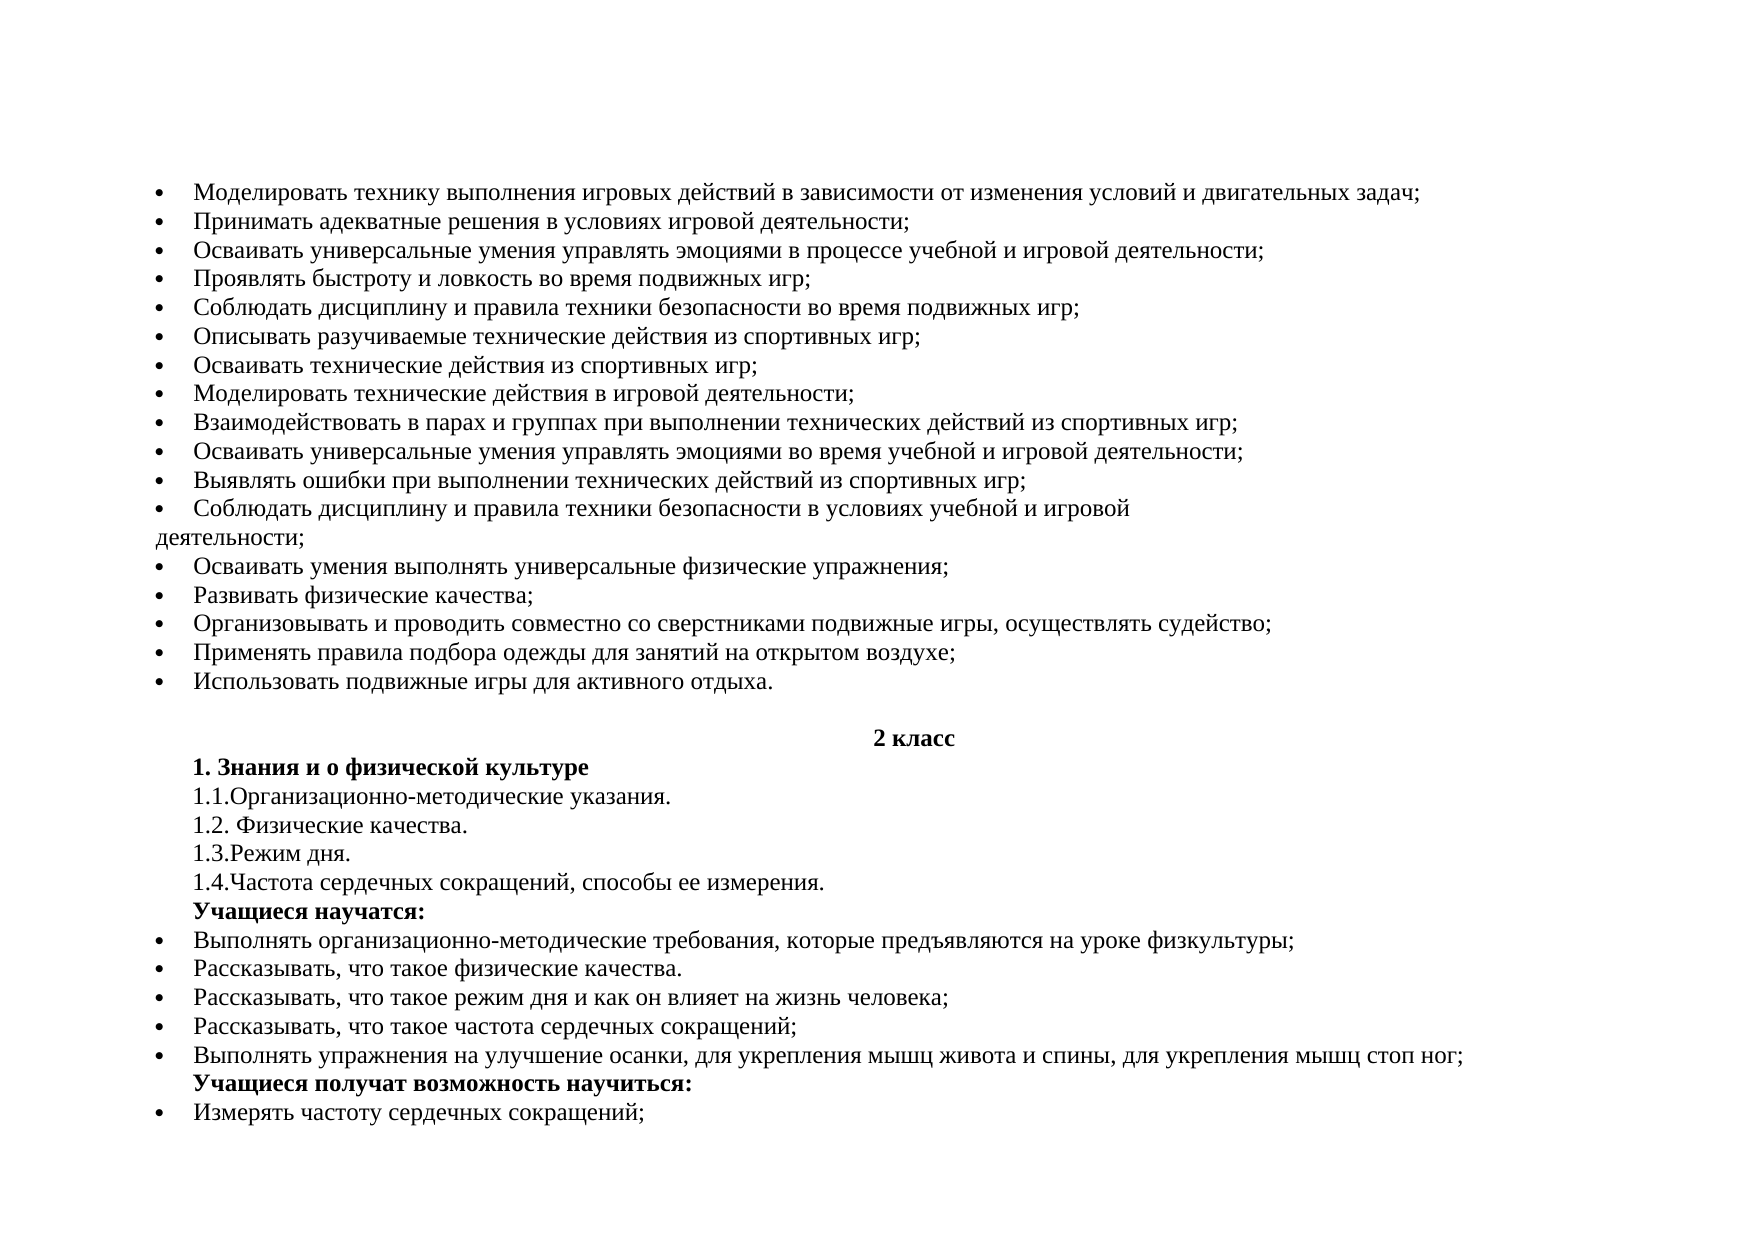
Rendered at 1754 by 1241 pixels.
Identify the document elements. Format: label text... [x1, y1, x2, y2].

list Выполнять упражнения на улучшение осанки, для укрепления мышц живота и спины, для укрепления мышц стоп ног; [118, 1040, 1636, 1068]
text 1.3.Режим дня. [118, 838, 1636, 867]
list Принимать адекватные решения в условиях игровой деятельности; [118, 206, 1636, 235]
list Осваивать технические действия из спортивных игр; [118, 350, 1636, 378]
list Соблюдать дисциплину и правила техники безопасности во время подвижных игр; [118, 292, 1636, 321]
list Моделировать технические действия в игровой деятельности; [118, 378, 1636, 407]
list Рассказывать, что такое частота сердечных сокращений; [118, 1011, 1636, 1040]
list Применять правила подбора одежды для занятий на открытом воздухе; [118, 637, 1636, 666]
text 1.4.Частота сердечных сокращений, способы ее измерения. [118, 867, 1636, 896]
list Осваивать умения выполнять универсальные физические упражнения; [118, 551, 1636, 580]
list Выявлять ошибки при выполнении технических действий из спортивных игр; [118, 465, 1636, 493]
text Учащиеся получат возможность научиться: [118, 1068, 1636, 1097]
text 1. Знания и о физической культуре [118, 752, 1636, 781]
list Проявлять быстроту и ловкость во время подвижных игр; [118, 263, 1636, 292]
list Измерять частоту сердечных сокращений; [118, 1097, 1636, 1126]
list Организовывать и проводить совместно со сверстниками подвижные игры, осуществлять судейство; [118, 608, 1636, 637]
text деятельности; [118, 522, 1636, 551]
list Использовать подвижные игры для активного отдыха. [118, 666, 1636, 695]
list Развивать физические качества; [118, 580, 1636, 608]
text Учащиеся научатся: [118, 896, 1636, 925]
text 1.1.Организационно-методические указания. [118, 781, 1636, 810]
text 2 класс [118, 723, 1636, 752]
list Моделировать технику выполнения игровых действий в зависимости от изменения условий и двигательных задач; [118, 177, 1636, 206]
text 1.2. Физические качества. [118, 810, 1636, 838]
list Описывать разучиваемые технические действия из спортивных игр; [118, 321, 1636, 350]
list Взаимодействовать в парах и группах при выполнении технических действий из спортивных игр; [118, 407, 1636, 436]
list Рассказывать, что такое режим дня и как он влияет на жизнь человека; [118, 982, 1636, 1011]
list Соблюдать дисциплину и правила техники безопасности в условиях учебной и игровой [118, 493, 1636, 522]
list Осваивать универсальные умения управлять эмоциями в процессе учебной и игровой деятельности; [118, 235, 1636, 263]
list Рассказывать, что такое физические качества. [118, 953, 1636, 982]
list Выполнять организационно-методические требования, которые предъявляются на уроке физкультуры; [118, 925, 1636, 953]
list Осваивать универсальные умения управлять эмоциями во время учебной и игровой деятельности; [118, 436, 1636, 465]
